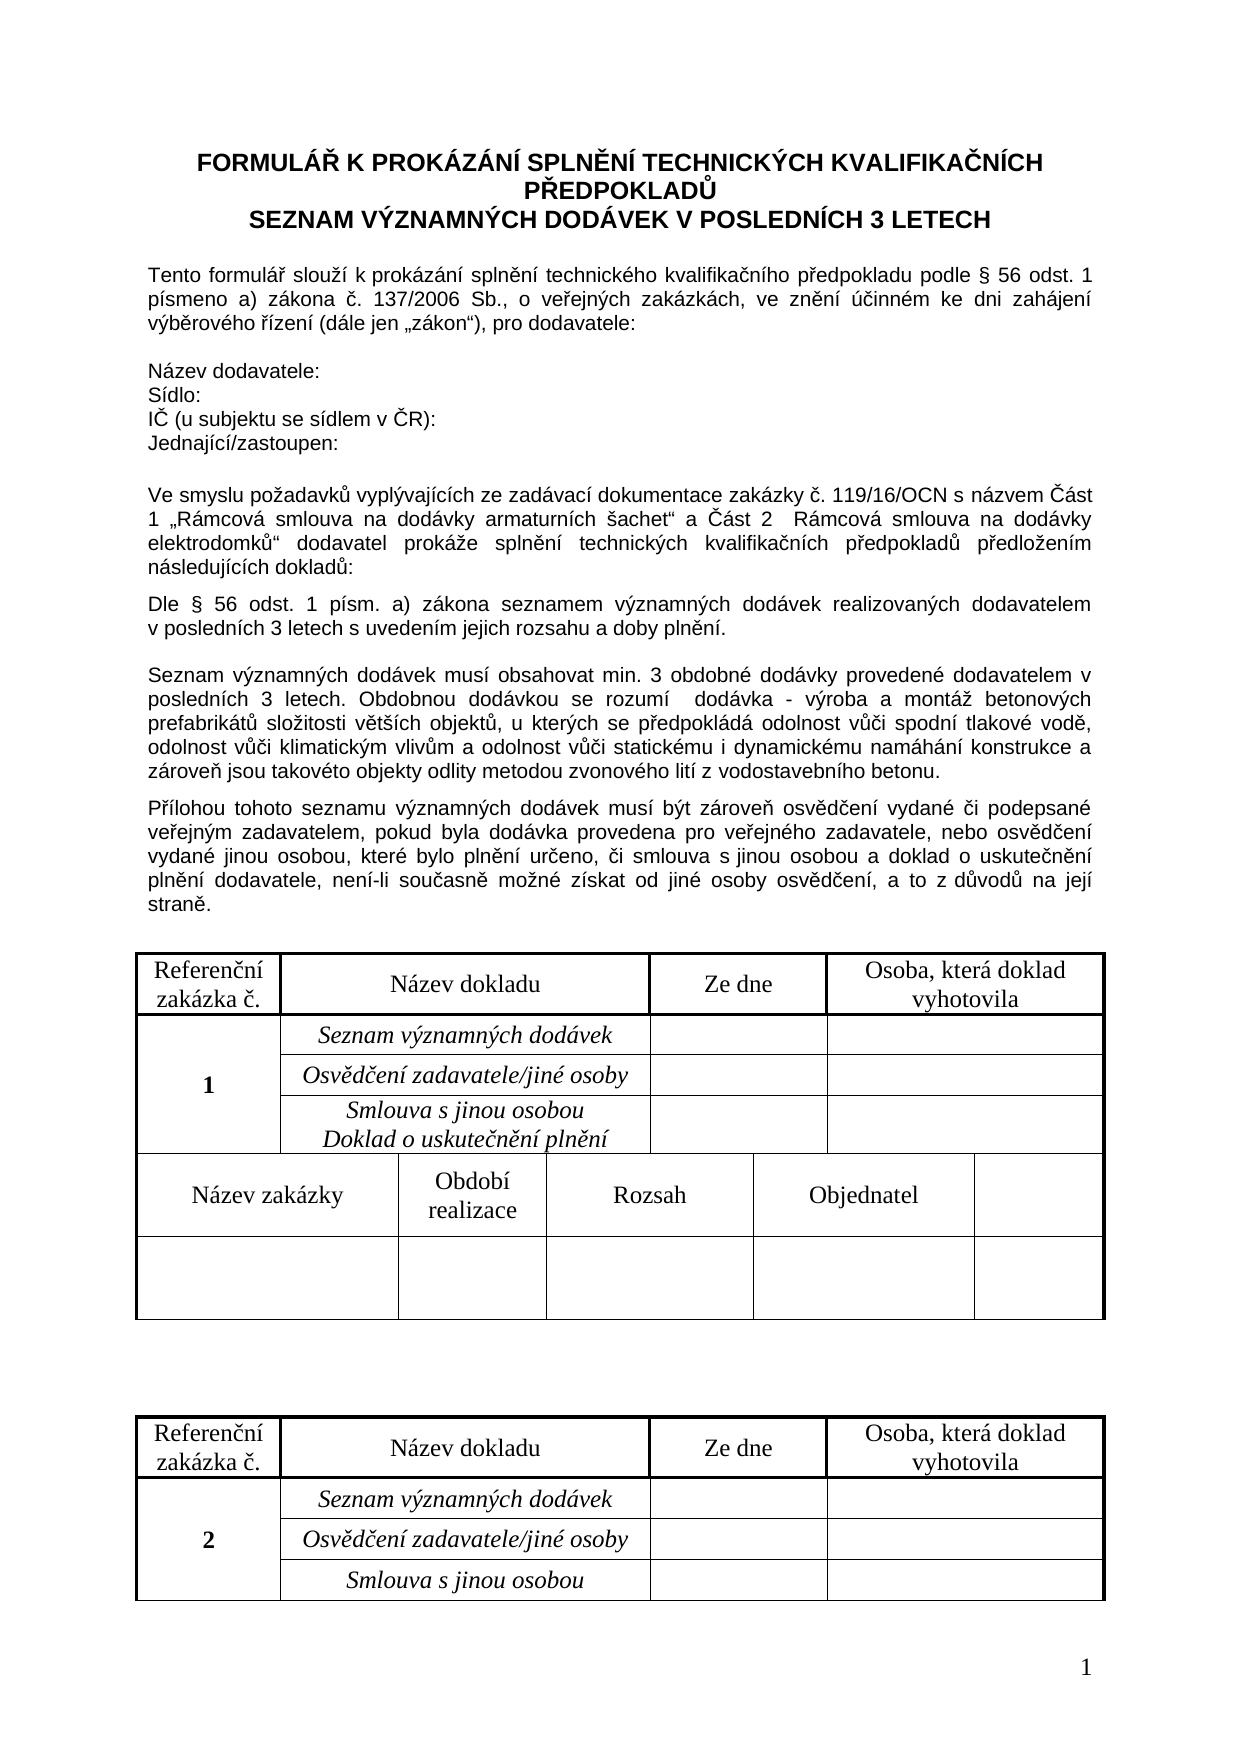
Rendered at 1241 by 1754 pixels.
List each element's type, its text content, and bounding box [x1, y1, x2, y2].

table_cell [828, 1055, 1102, 1095]
table_cell [828, 1560, 1102, 1600]
text Dle § 56 odst. 1 písm. a) zákona seznamem významných dodávek realizovaných dodavatelem v posledních 3 letech s uvedením jejich rozsahu a doby plnění. [148, 591, 1093, 639]
table_cell Název zakázky [138, 1154, 398, 1236]
table_cell [975, 1154, 1102, 1236]
table_cell [651, 1016, 827, 1054]
table_cell [399, 1237, 546, 1318]
subtitle FORMULÁŘ K PROKÁZÁNÍ SPLNĚNÍ TECHNICKÝCH KVALIFIKAČNÍCH PŘEDPOKLADŮ [148, 148, 1093, 205]
table_cell [754, 1237, 974, 1318]
table_cell 2 [138, 1479, 280, 1600]
text Ve smyslu požadavků vyplývajících ze zadávací dokumentace zakázky č. 119/16/OCN s názvem Část 1 „Rámcová smlouva na dodávky armaturních šachet“ a Část 2 Rámcová smlouva na dodávky elektrodomků“ dodavatel prokáže splnění technických kvalifikačních předpokladů předložením následujících dokladů: [148, 483, 1093, 579]
table_header Název dokladu [282, 955, 648, 1012]
table_cell Osvědčení zadavatele/jiné osoby [281, 1055, 650, 1095]
table_cell Osvědčení zadavatele/jiné osoby [281, 1519, 650, 1559]
table_cell [828, 1096, 1102, 1153]
table_header Ze dne [651, 1419, 825, 1476]
table_cell 1 [138, 1016, 280, 1153]
table_header Referenční zakázka č. [138, 955, 279, 1012]
table_cell [651, 1055, 827, 1095]
table_header Referenční zakázka č. [138, 1419, 279, 1476]
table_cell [281, 1560, 650, 1600]
table_cell Seznam významných dodávek [281, 1016, 650, 1054]
text IČ (u subjektu se sídlem v ČR): [148, 406, 1093, 430]
table_cell [138, 1237, 398, 1318]
list Název dodavatele: [148, 358, 1093, 382]
table_cell [828, 1519, 1102, 1559]
table_cell [828, 1016, 1102, 1054]
table_cell Období realizace [399, 1154, 546, 1236]
text Přílohou tohoto seznamu významných dodávek musí být zároveň osvědčení vydané či podepsané veřejným zadavatelem, pokud byla dodávka provedena pro veřejného zadavatele, nebo osvědčení vydané jinou osobou, které bylo plnění určeno, či smlouva s jinou osobou a doklad o uskutečnění plnění dodavatele, není-li současně možné získat od jiné osoby osvědčení, a to z důvodů na její straně. [148, 796, 1093, 915]
table_cell [975, 1237, 1102, 1318]
table_cell [547, 1237, 753, 1318]
table_header Osoba, která doklad vyhotovila [828, 955, 1102, 1012]
list Tento formulář slouží k prokázání splnění technického kvalifikačního předpokladu podle § 56 odst. 1 písmeno a) zákona č. 137/2006 Sb., o veřejných zakázkách, ve znění účinném ke dni zahájení výběrového řízení (dále jen „zákon“), pro dodavatele: [148, 263, 1093, 334]
table_cell Rozsah [547, 1154, 753, 1236]
table_header Ze dne [651, 955, 825, 1012]
table_cell [651, 1096, 827, 1153]
table_cell [828, 1479, 1102, 1517]
text Jednající/zastoupen: [148, 430, 1093, 454]
text Sídlo: [148, 382, 1093, 406]
subtitle seznam významných DODÁVEK v posledních 3 letech [148, 205, 1093, 234]
table_header Název dokladu [282, 1419, 648, 1476]
table_cell [651, 1560, 827, 1600]
table_cell Smlouva s jinou osobou Doklad o uskutečnění plnění [281, 1096, 650, 1153]
table_cell Objednatel [754, 1154, 974, 1236]
table_cell [651, 1479, 827, 1517]
table_header Osoba, která doklad vyhotovila [828, 1419, 1102, 1476]
table_cell Seznam významných dodávek [281, 1479, 650, 1517]
text Seznam významných dodávek musí obsahovat min. 3 obdobné dodávky provedené dodavatelem v posledních 3 letech. Obdobnou dodávkou se rozumí dodávka - výroba a montáž betonových prefabrikátů složitosti větších objektů, u kterých se předpokládá odolnost vůči spodní tlakové vodě, odolnost vůči klimatickým vlivům a odolnost vůči statickému i dynamickému namáhání konstrukce a zároveň jsou takovéto objekty odlity metodou zvonového lití z vodostavebního betonu. [148, 663, 1093, 783]
table_cell [651, 1519, 827, 1559]
